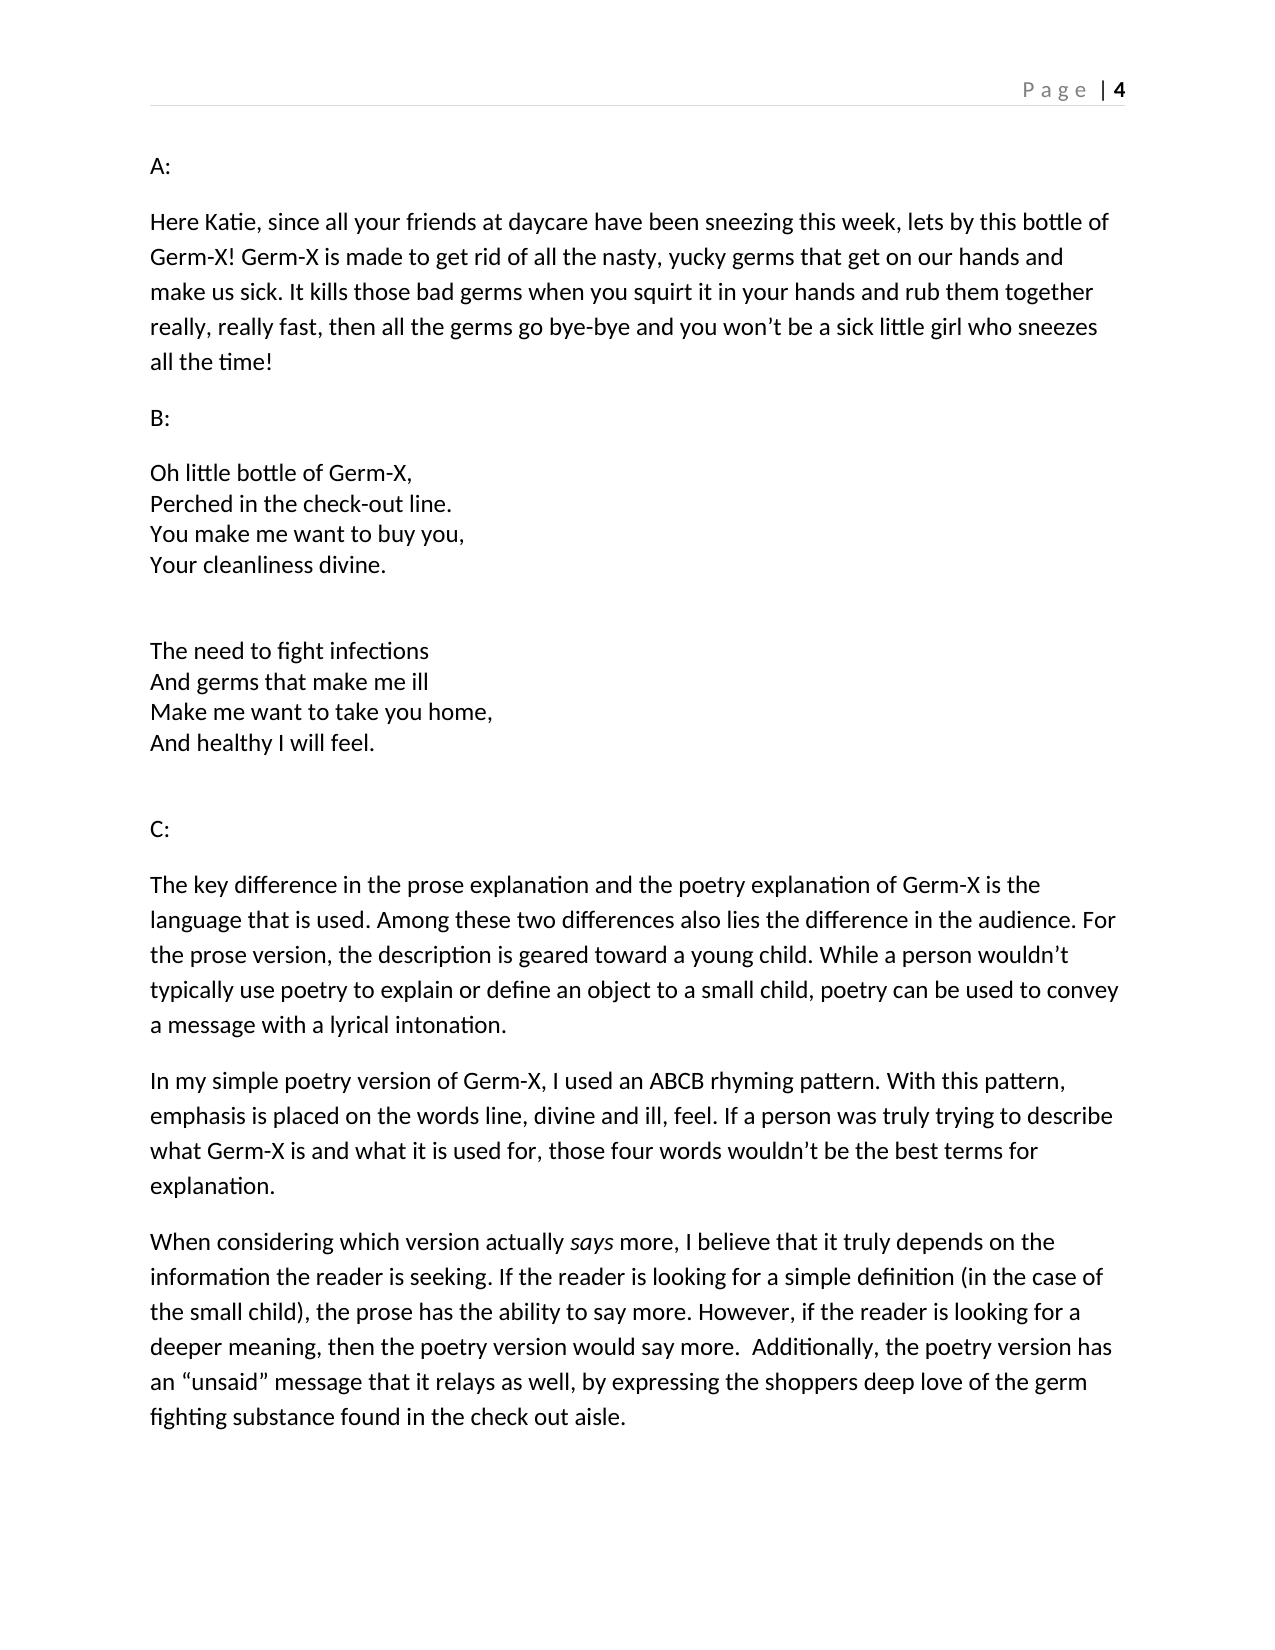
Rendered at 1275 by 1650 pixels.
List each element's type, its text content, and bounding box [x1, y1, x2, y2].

text The need to fight infections [150, 635, 1125, 666]
text And germs that make me ill [150, 666, 1125, 696]
text You make me want to buy you, [150, 518, 1125, 549]
text Make me want to take you home, [150, 696, 1125, 727]
text B: [150, 402, 1125, 432]
text Perched in the check-out line. [150, 488, 1125, 518]
text A: [150, 150, 1125, 181]
text C: [150, 813, 1125, 844]
text The key difference in the prose explanation and the poetry explanation of Germ-X is the language that is used. Among these two differences also lies the difference in the audience. For the prose version, the description is geared toward a young child. While a person wouldn’t typically use poetry to explain or define an object to a small child, poetry can be used to convey a message with a lyrical intonation. [150, 869, 1125, 1040]
text Your cleanliness divine. [150, 549, 1125, 579]
text Here Katie, since all your friends at daycare have been sneezing this week, lets by this bottle of Germ-X! Germ-X is made to get rid of all the nasty, yucky germs that get on our hands and make us sick. It kills those bad germs when you squirt it in your hands and rub them together really, really fast, then all the germs go bye-bye and you won’t be a sick little girl who sneezes all the time! [150, 206, 1125, 376]
text Oh little bottle of Germ-X, [150, 457, 1125, 488]
text When considering which version actually says more, I believe that it truly depends on the information the reader is seeking. If the reader is looking for a simple definition (in the case of the small child), the prose has the ability to say more. However, if the reader is looking for a deeper meaning, then the poetry version would say more. Additionally, the poetry version has an “unsaid” message that it relays as well, by expressing the shoppers deep love of the germ fighting substance found in the check out aisle. [150, 1226, 1125, 1431]
text And healthy I will feel. [150, 727, 1125, 757]
text In my simple poetry version of Germ-X, I used an ABCB rhyming pattern. With this pattern, emphasis is placed on the words line, divine and ill, feel. If a person was truly trying to describe what Germ-X is and what it is used for, those four words wouldn’t be the best terms for explanation. [150, 1065, 1125, 1201]
